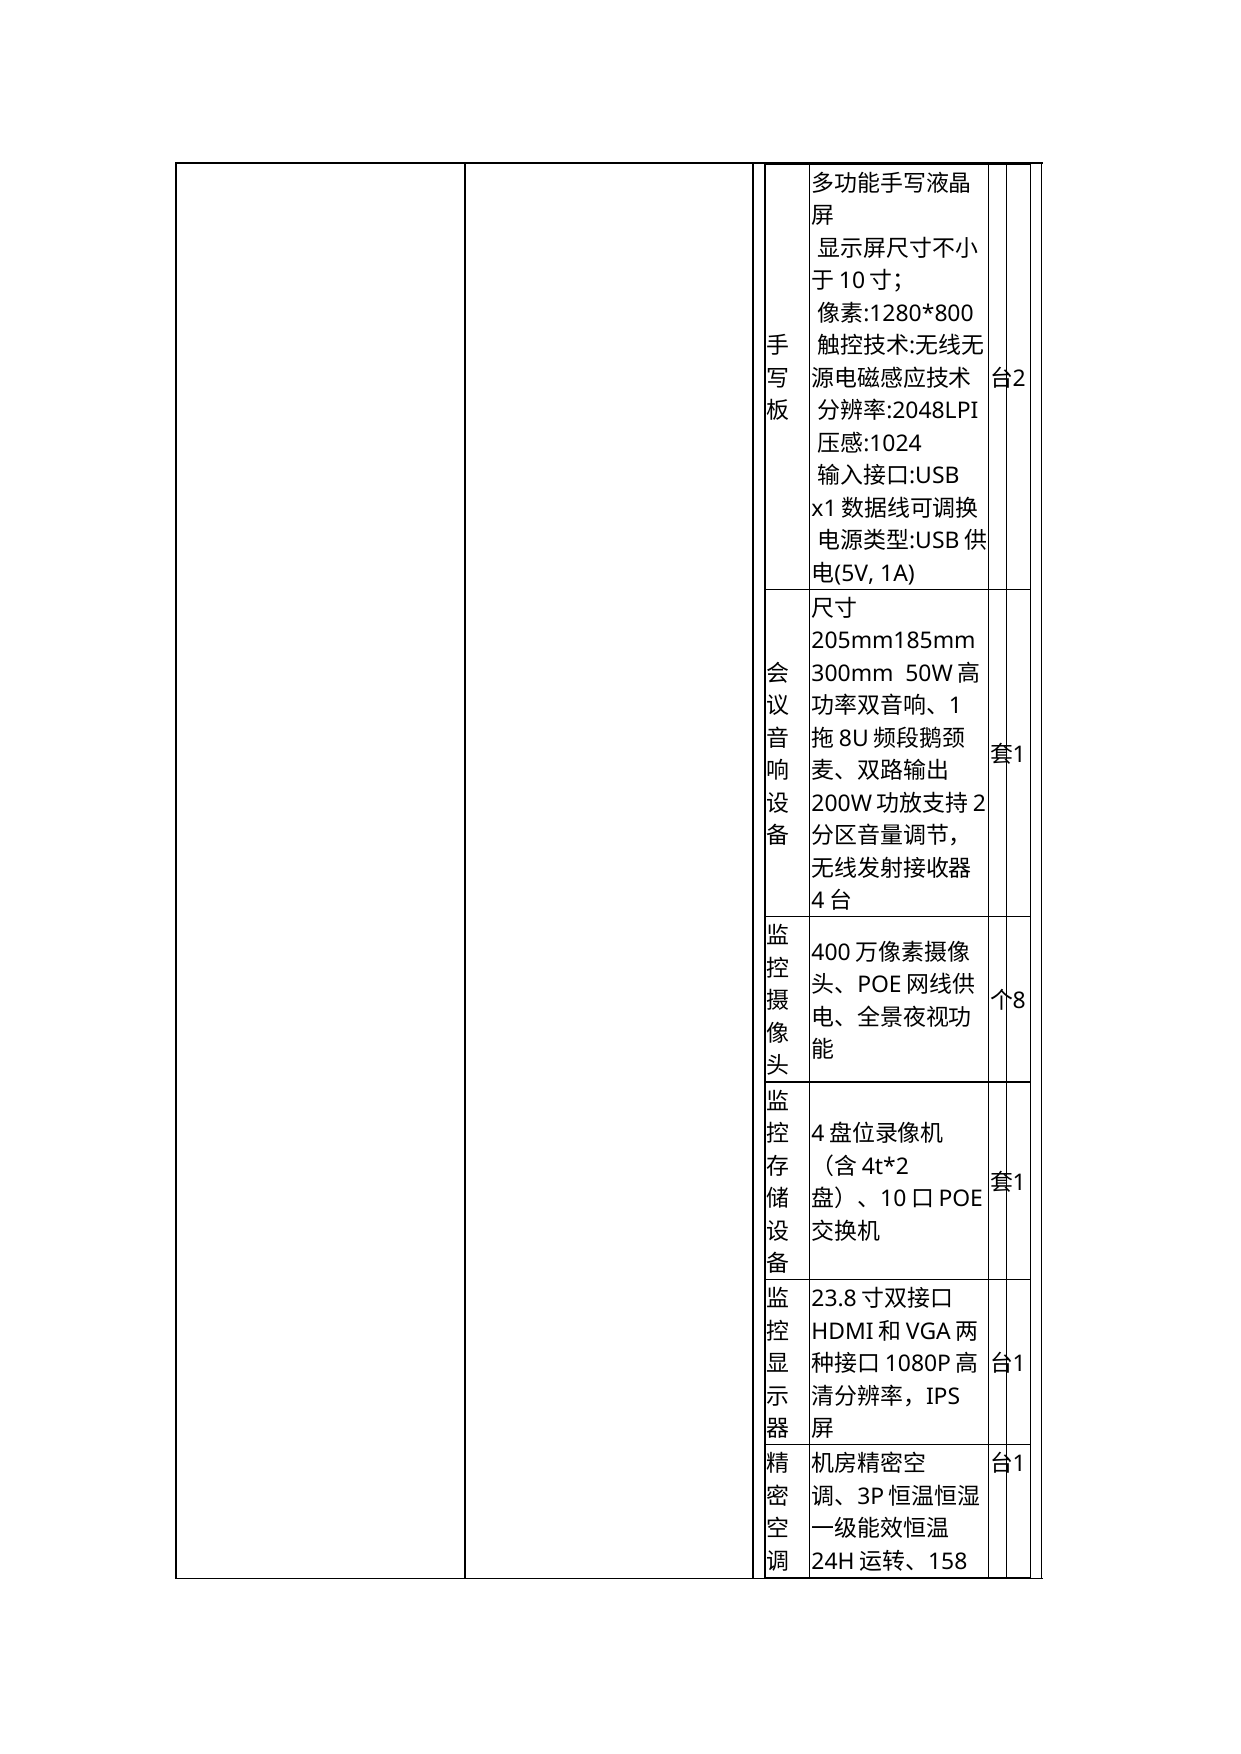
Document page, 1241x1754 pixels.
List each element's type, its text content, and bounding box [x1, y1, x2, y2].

table_cell 1 [177, 164, 464, 1578]
table_cell [1007, 1083, 1030, 1279]
table_cell [754, 164, 764, 1578]
table_cell [810, 1280, 988, 1444]
table_cell ▲ [466, 164, 752, 1578]
table_cell [1007, 1280, 1030, 1444]
table_cell [996, 1465, 1006, 1470]
table_cell [810, 165, 988, 589]
table_cell [766, 1083, 809, 1279]
table_cell [1031, 164, 1041, 1578]
table_cell [1007, 165, 1030, 589]
table_cell [1007, 590, 1030, 916]
table_cell [810, 590, 988, 916]
table_cell [989, 1445, 1006, 1577]
table_cell [766, 917, 809, 1081]
table_cell [766, 590, 809, 916]
table_cell [989, 1083, 1006, 1279]
table_cell [810, 1083, 988, 1279]
table_cell [810, 917, 988, 1081]
table_cell [766, 1445, 809, 1577]
table_cell [810, 1445, 988, 1577]
table_cell [1007, 1445, 1030, 1577]
table_cell [989, 917, 1006, 1081]
table_cell [989, 590, 1006, 916]
table_cell [996, 1365, 1006, 1370]
table_cell [766, 165, 809, 589]
table_cell [989, 165, 1006, 589]
table_cell [1007, 917, 1030, 1081]
table_cell [766, 1280, 809, 1444]
table_cell [989, 1280, 1006, 1444]
